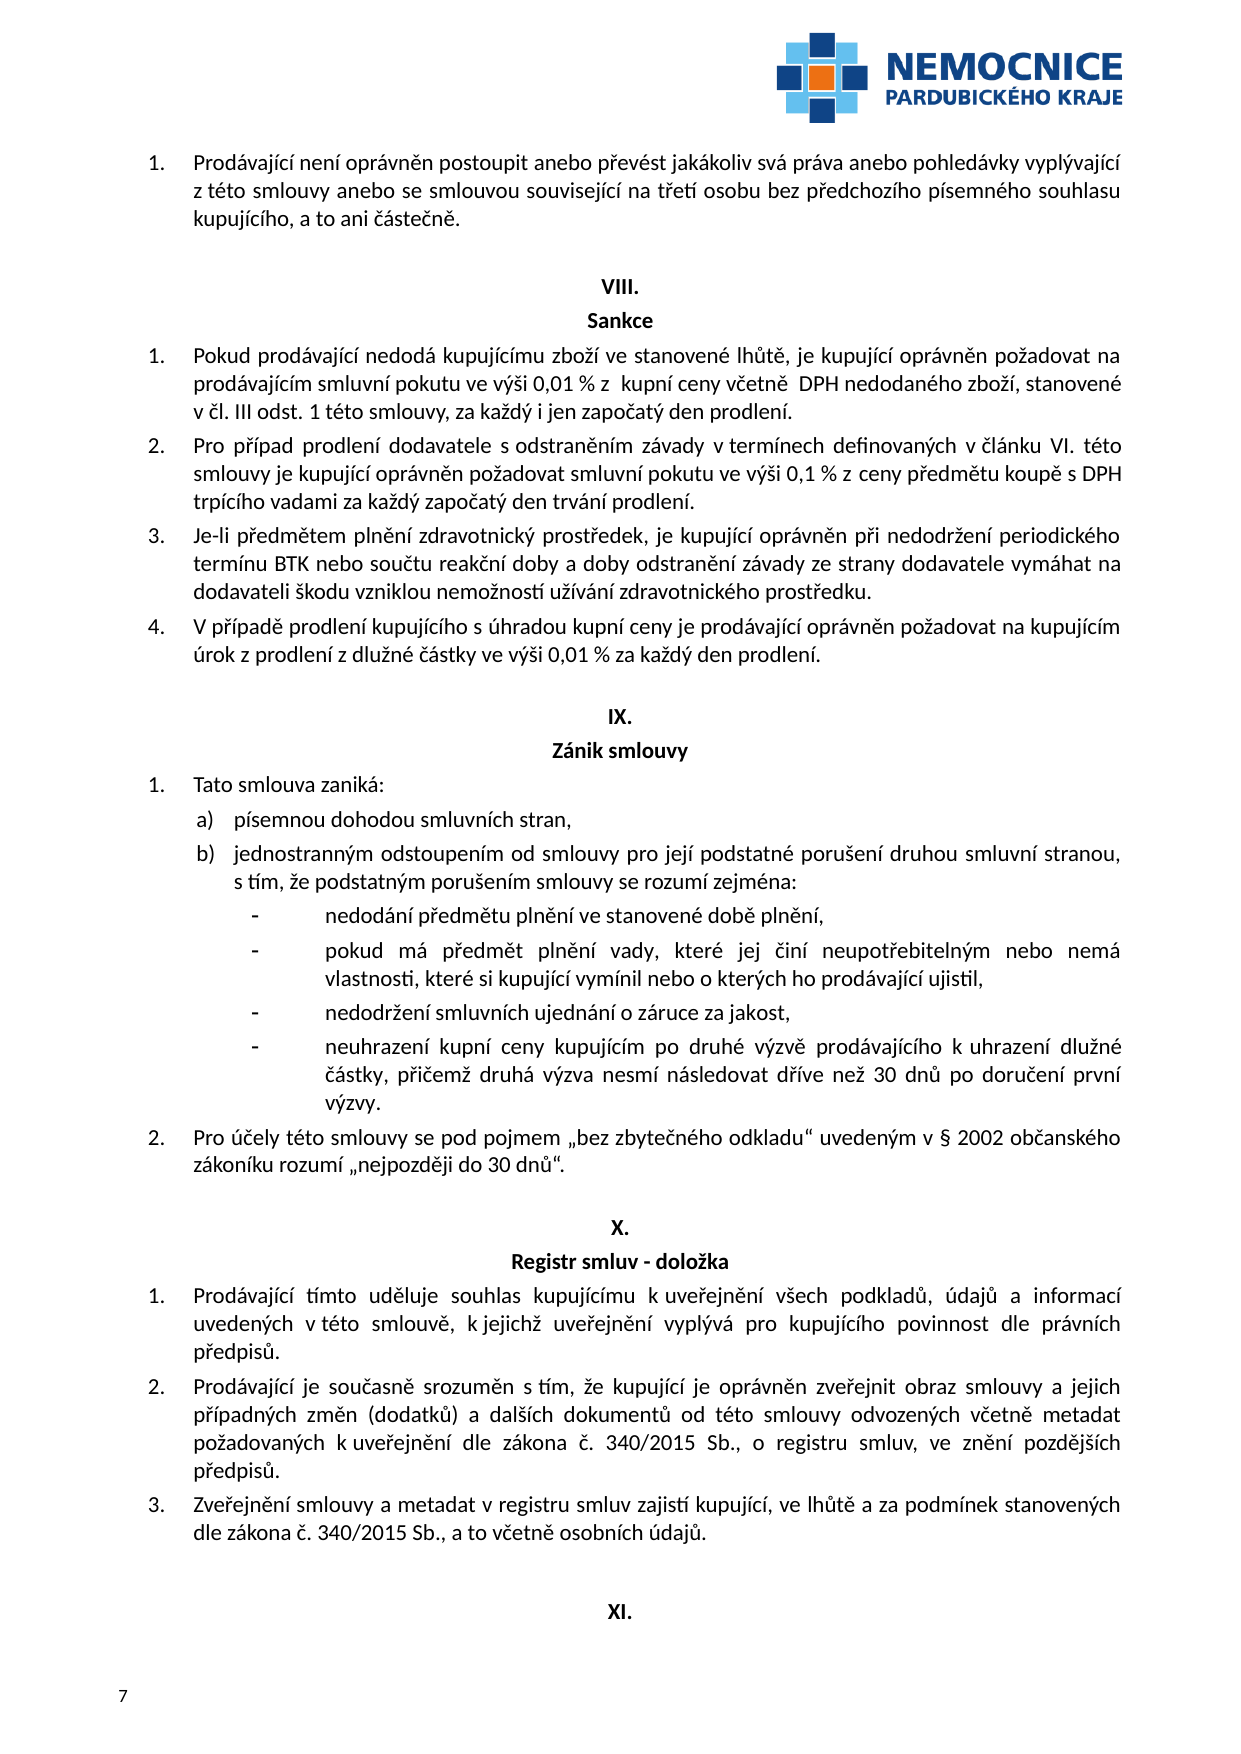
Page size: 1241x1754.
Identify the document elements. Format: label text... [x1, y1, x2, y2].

text Zánik smlouvy [118, 736, 1122, 764]
text X. [118, 1213, 1122, 1241]
list Pro účely této smlouvy se pod pojmem „bez zbytečného odkladu“ uvedeným v § 2002 občanského zákoníku rozumí „nejpozději do 30 dnů“. [148, 1123, 1122, 1179]
list Je-li předmětem plnění zdravotnický prostředek, je kupující oprávněn při nedodržení periodického termínu BTK nebo součtu reakční doby a doby odstranění závady ze strany dodavatele vymáhat na dodavateli škodu vzniklou nemožností užívání zdravotnického prostředku. [148, 521, 1122, 606]
text Registr smluv - doložka [118, 1247, 1122, 1275]
list pokud má předmět plnění vady, které jej činí neupotřebitelným nebo nemá vlastnosti, které si kupující vymínil nebo o kterých ho prodávající ujistil, [251, 936, 1122, 992]
list Prodávající není oprávněn postoupit anebo převést jakákoliv svá práva anebo pohledávky vyplývající z této smlouvy anebo se smlouvou související na třetí osobu bez předchozího písemného souhlasu kupujícího, a to ani částečně. [148, 148, 1122, 232]
list písemnou dohodou smluvních stran, [196, 805, 1122, 833]
picture [775, 31, 1123, 124]
list Prodávající tímto uděluje souhlas kupujícímu k uveřejnění všech podkladů, údajů a informací uvedených v této smlouvě, k jejichž uveřejnění vyplývá pro kupujícího povinnost dle právních předpisů. [148, 1281, 1122, 1366]
list V případě prodlení kupujícího s úhradou kupní ceny je prodávající oprávněn požadovat na kupujícím úrok z prodlení z dlužné částky ve výši 0,01 % za každý den prodlení. [148, 612, 1122, 668]
list Prodávající je současně srozuměn s tím, že kupující je oprávněn zveřejnit obraz smlouvy a jejich případných změn (dodatků) a dalších dokumentů od této smlouvy odvozených včetně metadat požadovaných k uveřejnění dle zákona č. 340/2015 Sb., o registru smluv, ve znění pozdějších předpisů. [148, 1372, 1122, 1484]
text XI. [118, 1597, 1122, 1625]
text Sankce [118, 307, 1122, 334]
list Tato smlouva zaniká: [148, 771, 1122, 799]
list Pokud prodávající nedodá kupujícímu zboží ve stanovené lhůtě, je kupující oprávněn požadovat na prodávajícím smluvní pokutu ve výši 0,01 % z kupní ceny včetně DPH nedodaného zboží, stanovené v čl. III odst. 1 této smlouvy, za každý i jen započatý den prodlení. [148, 341, 1122, 425]
text VIII. [118, 272, 1122, 300]
list Pro případ prodlení dodavatele s odstraněním závady v termínech definovaných v článku VI. této smlouvy je kupující oprávněn požadovat smluvní pokutu ve výši 0,1 % z ceny předmětu koupě s DPH trpícího vadami za každý započatý den trvání prodlení. [148, 431, 1122, 515]
list nedodržení smluvních ujednání o záruce za jakost, [251, 998, 1122, 1026]
list jednostranným odstoupením od smlouvy pro její podstatné porušení druhou smluvní stranou, s tím, že podstatným porušením smlouvy se rozumí zejména: [196, 839, 1122, 895]
text IX. [118, 702, 1122, 730]
list Zveřejnění smlouvy a metadat v registru smluv zajistí kupující, ve lhůtě a za podmínek stanovených dle zákona č. 340/2015 Sb., a to včetně osobních údajů. [148, 1490, 1122, 1546]
list neuhrazení kupní ceny kupujícím po druhé výzvě prodávajícího k uhrazení dlužné částky, přičemž druhá výzva nesmí následovat dříve než 30 dnů po doručení první výzvy. [251, 1032, 1122, 1116]
list nedodání předmětu plnění ve stanovené době plnění, [251, 901, 1122, 929]
